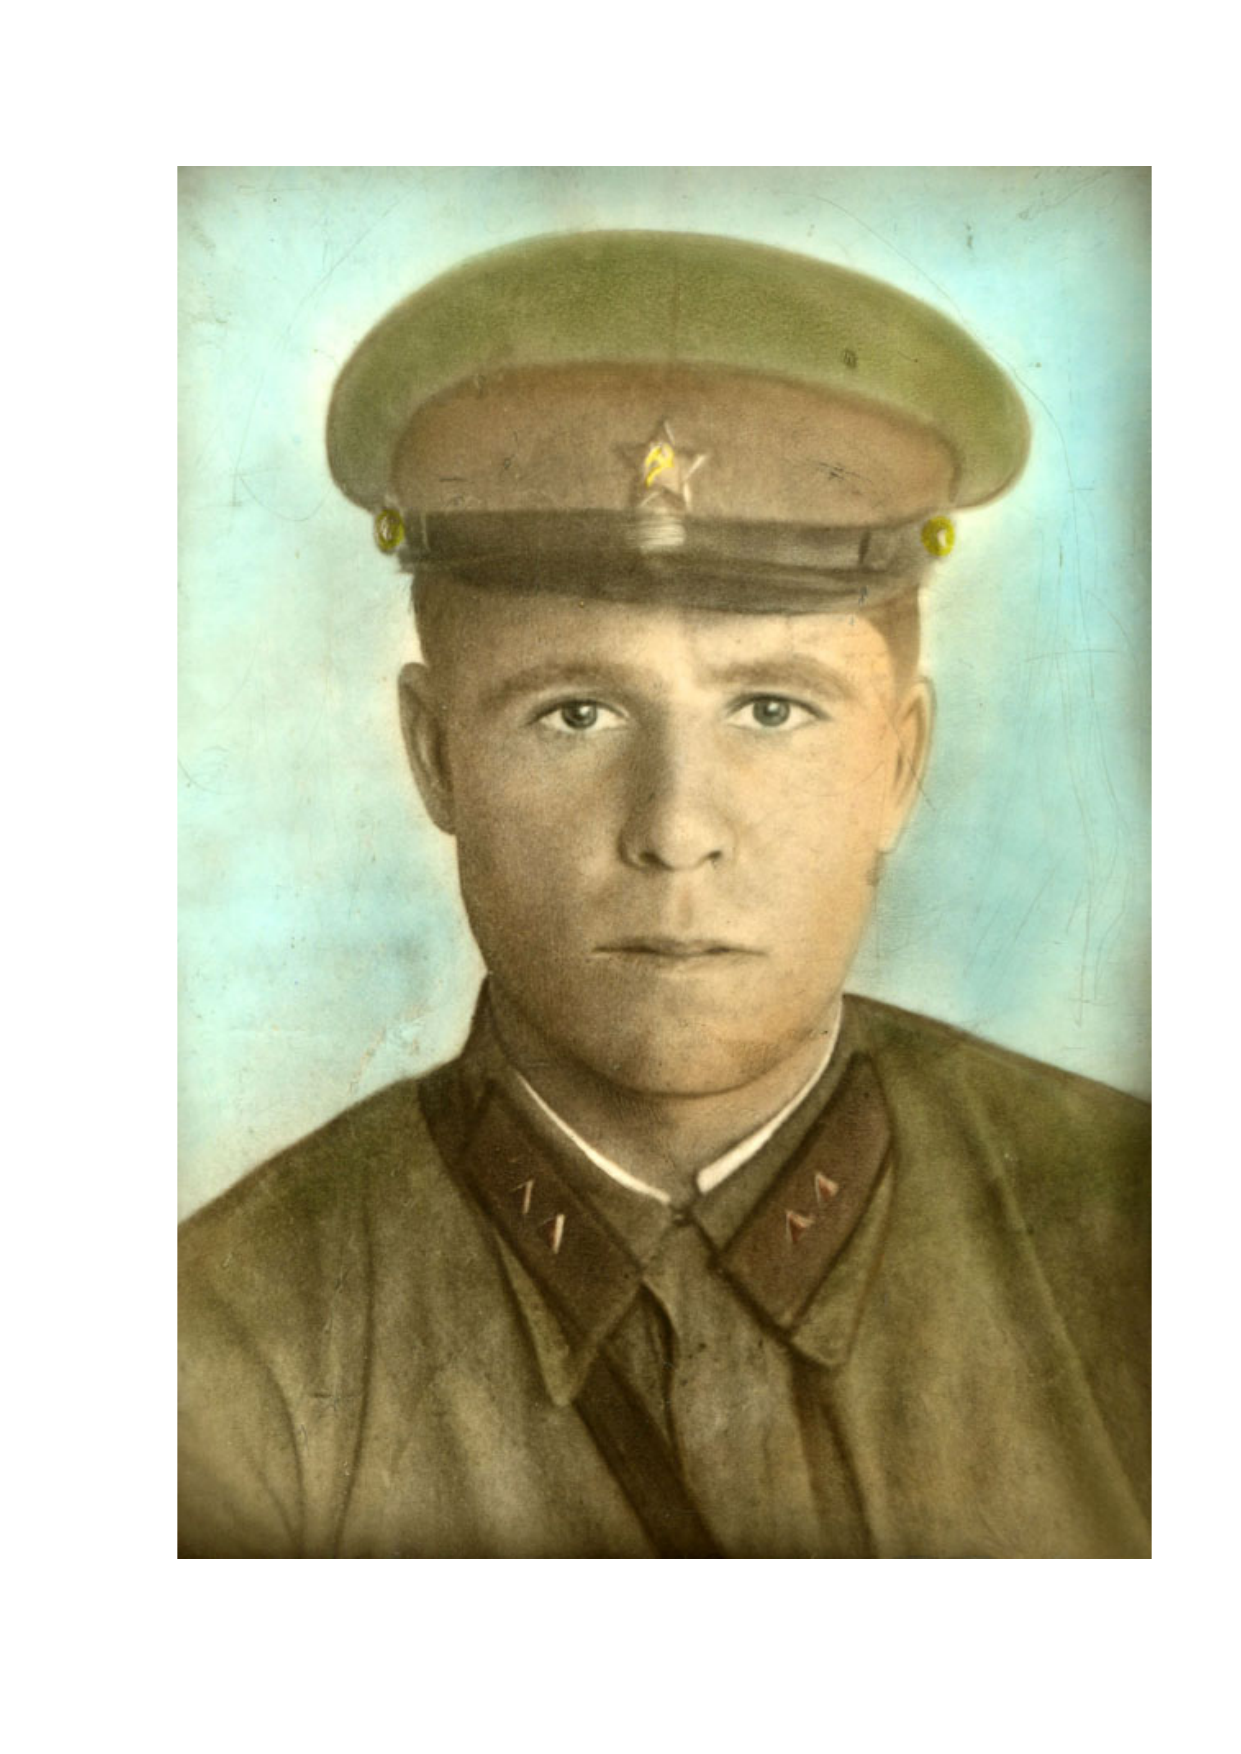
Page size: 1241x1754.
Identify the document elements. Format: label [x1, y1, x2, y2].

picture [177, 166, 1152, 1559]
